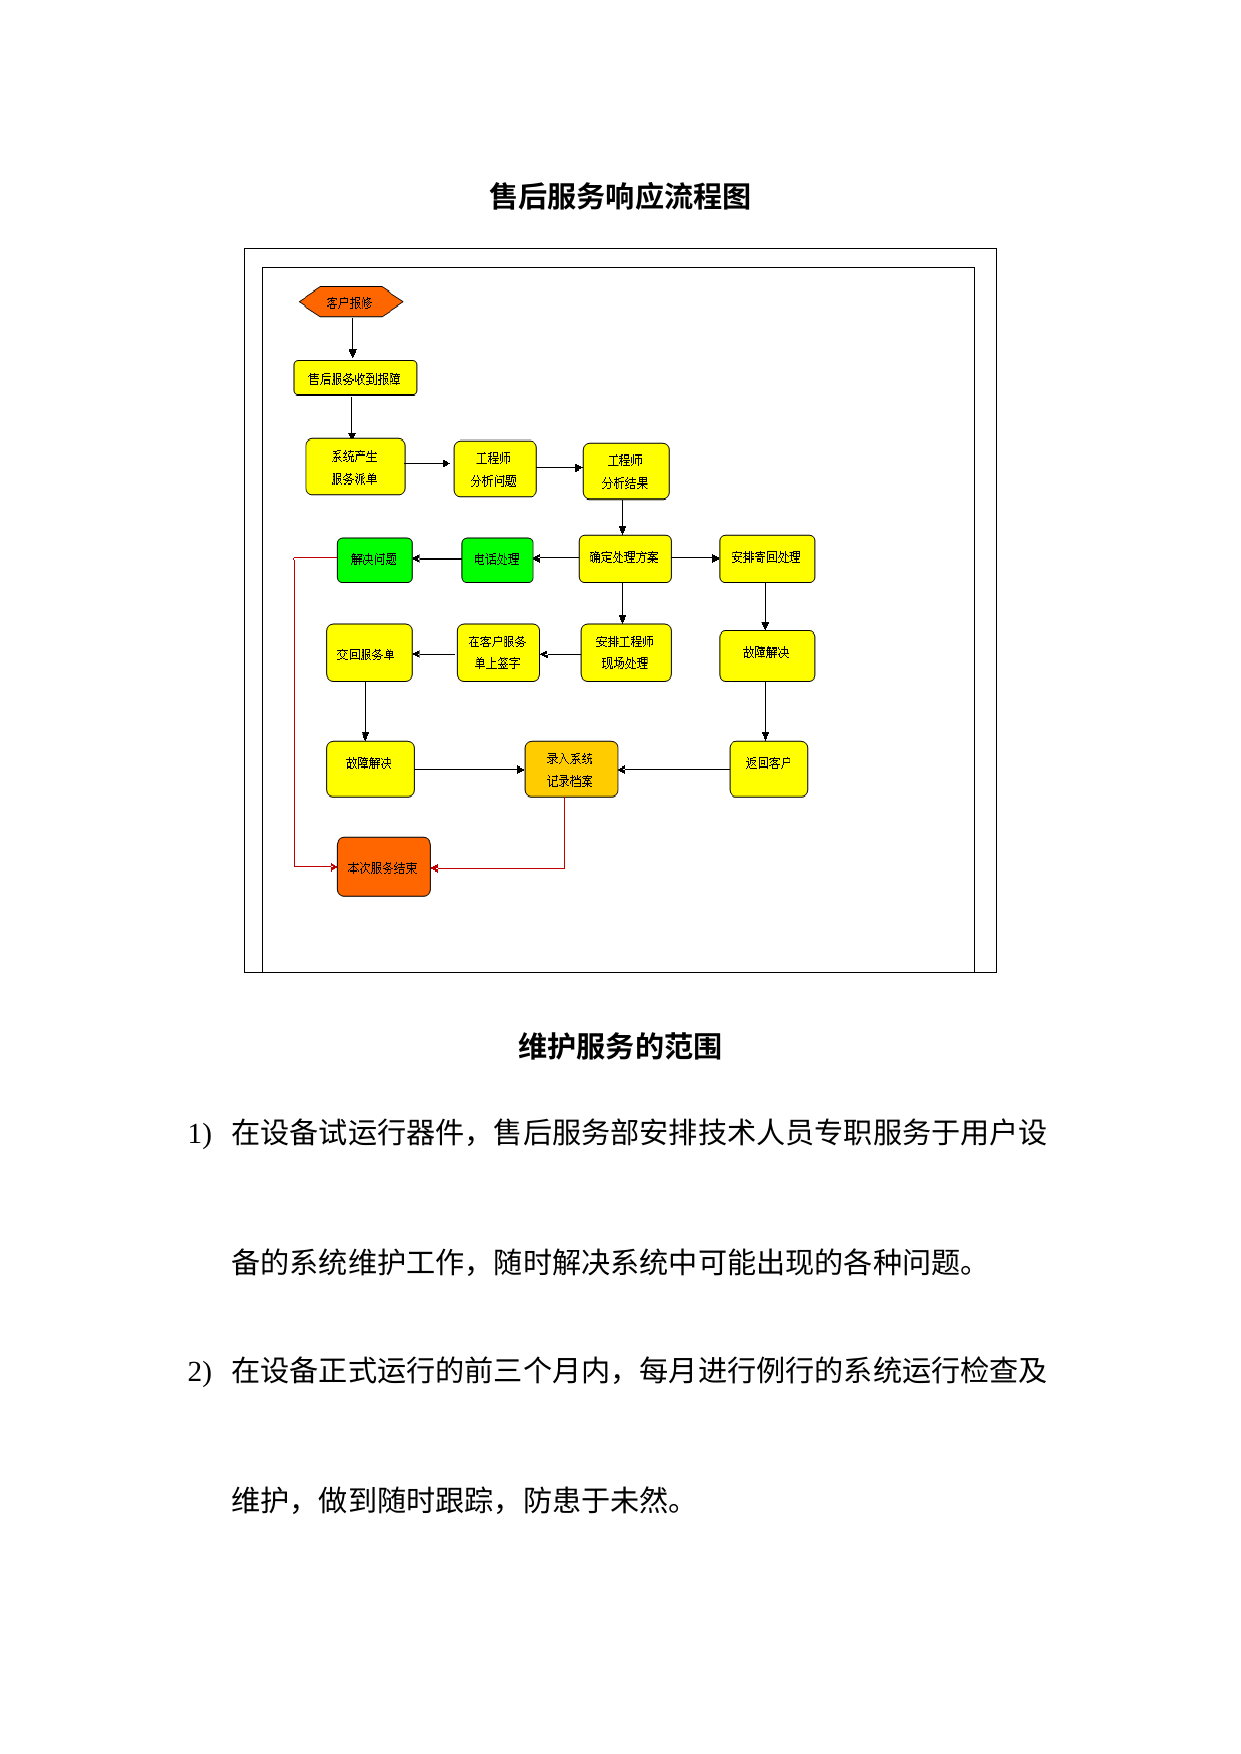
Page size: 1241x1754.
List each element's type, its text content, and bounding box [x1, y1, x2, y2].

list 在设备试运行器件，售后服务部安排技术人员专职服务于用户设备的系统维护工作，随时解决系统中可能出现的各种问题。 [187, 1098, 1053, 1293]
text 维护服务的范围 [187, 1012, 1053, 1077]
list 在设备正式运行的前三个月内，每月进行例行的系统运行检查及维护，做到随时跟踪，防患于未然。 [187, 1336, 1053, 1531]
text 售后服务响应流程图 [187, 162, 1053, 227]
